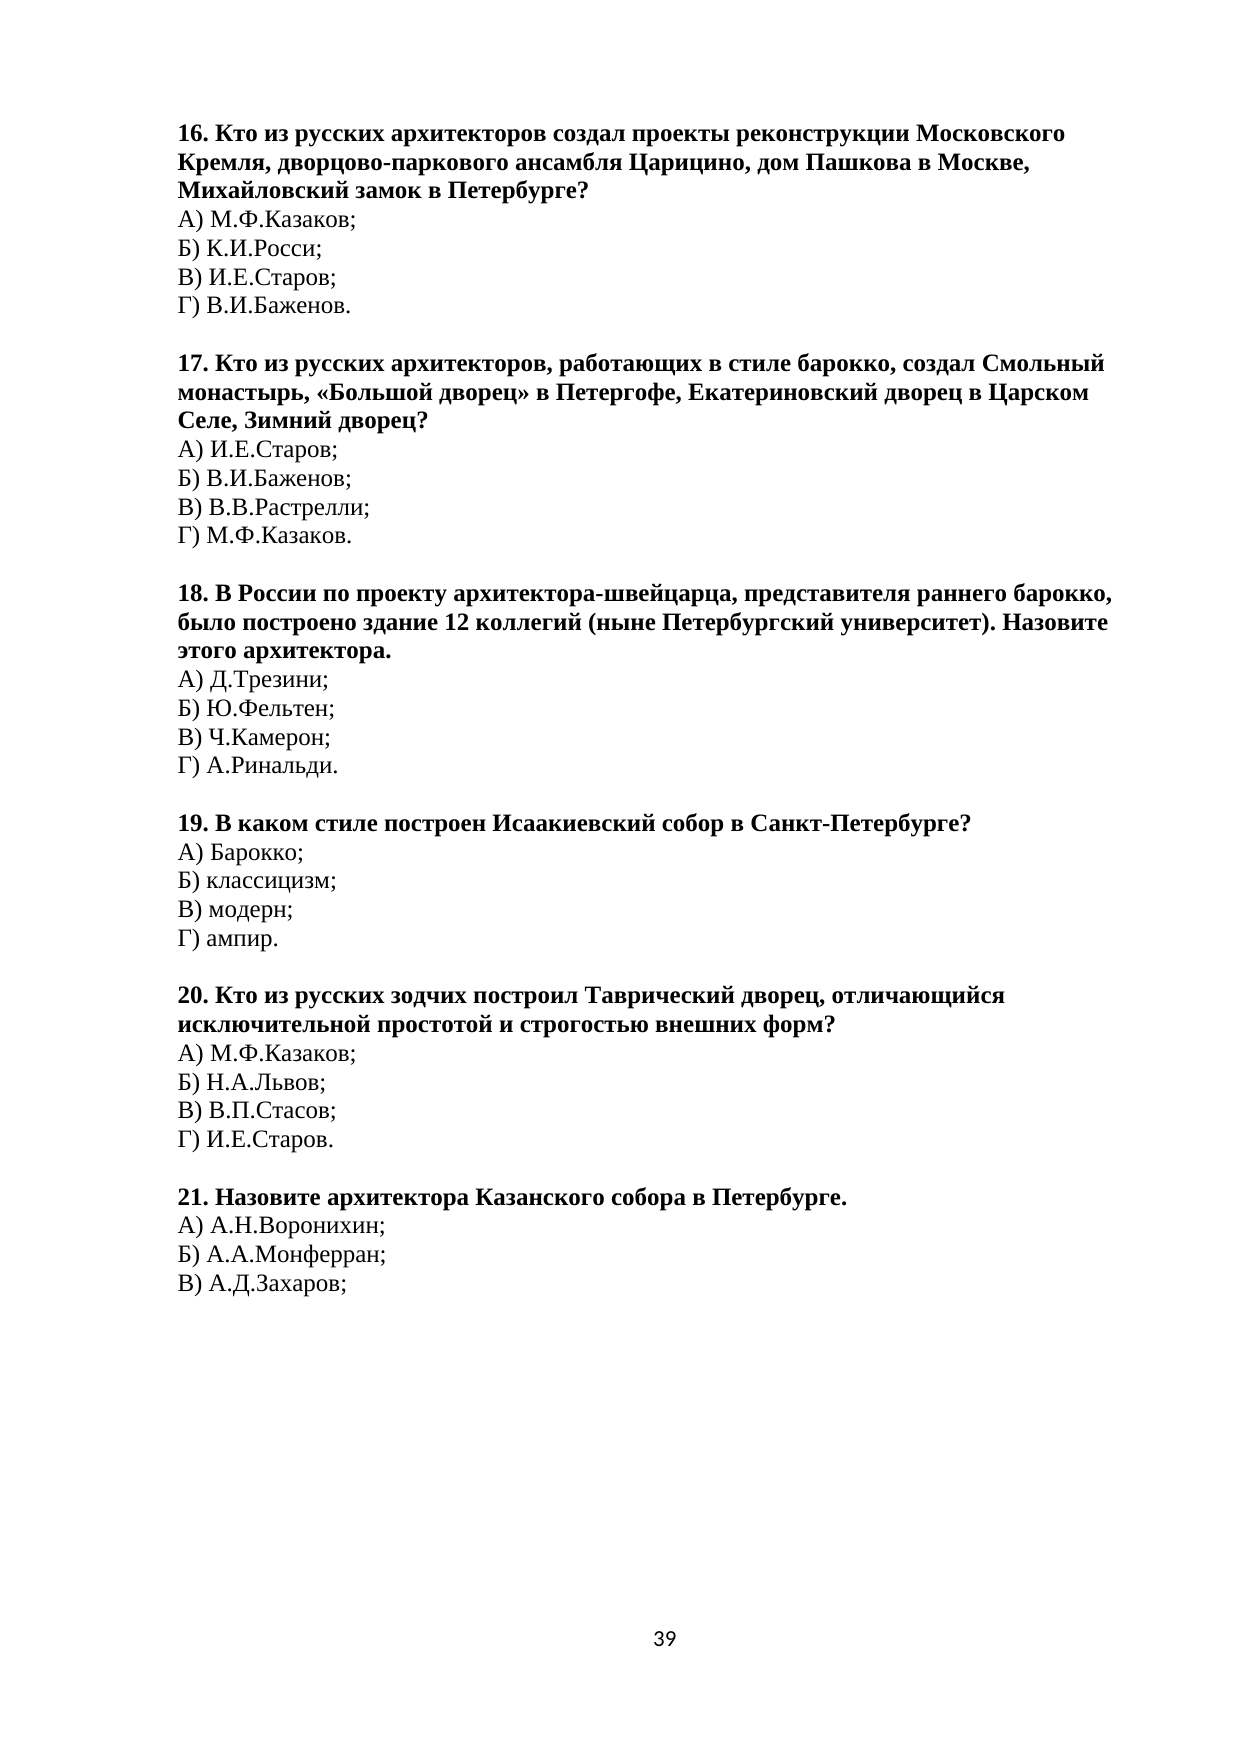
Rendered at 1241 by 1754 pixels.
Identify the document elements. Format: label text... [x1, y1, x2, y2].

text А) М.Ф.Казаков; [177, 204, 1152, 233]
text В) модерн; [177, 894, 1152, 923]
text А) Д.Трезини; [177, 664, 1152, 693]
text А) М.Ф.Казаков; [177, 1038, 1152, 1067]
text 18. В России по проекту архитектора-швейцарца, представителя раннего барокко, было построено здание 12 коллегий (ныне Петербургский университет). Назовите этого архитектора. [177, 578, 1152, 664]
text В) В.П.Стасов; [177, 1096, 1152, 1124]
text Б) В.И.Баженов; [177, 463, 1152, 492]
text 16. Кто из русских архитекторов создал проекты реконструкции Московского Кремля, дворцово-паркового ансамбля Царицино, дом Пашкова в Москве, Михайловский замок в Петербурге? [177, 118, 1152, 204]
text 19. В каком стиле построен Исаакиевский собор в Санкт-Петербурге? [177, 808, 1152, 837]
text А) А.Н.Воронихин; [177, 1211, 1152, 1239]
text Г) В.И.Баженов. [177, 291, 1152, 319]
text Б) классицизм; [177, 866, 1152, 894]
text Б) К.И.Росси; [177, 233, 1152, 262]
text Г) М.Ф.Казаков. [177, 521, 1152, 549]
text В) В.В.Растрелли; [177, 492, 1152, 521]
text Б) Ю.Фельтен; [177, 693, 1152, 722]
text 20. Кто из русских зодчих построил Таврический дворец, отличающийся исключительной простотой и строгостью внешних форм? [177, 981, 1152, 1038]
text А) И.Е.Старов; [177, 434, 1152, 463]
text В) Ч.Камерон; [177, 722, 1152, 751]
text Г) ампир. [177, 923, 1152, 952]
text Б) А.А.Монферран; [177, 1239, 1152, 1268]
text В) И.Е.Старов; [177, 262, 1152, 291]
text Г) И.Е.Старов. [177, 1124, 1152, 1153]
text 17. Кто из русских архитекторов, работающих в стиле барокко, создал Смольный монастырь, «Большой дворец» в Петергофе, Екатериновский дворец в Царском Селе, Зимний дворец? [177, 348, 1152, 434]
text 21. Назовите архитектора Казанского собора в Петербурге. [177, 1182, 1152, 1211]
text Г) А.Ринальди. [177, 751, 1152, 779]
text А) Барокко; [177, 837, 1152, 866]
text Б) Н.А.Львов; [177, 1067, 1152, 1096]
text В) А.Д.Захаров; [177, 1268, 1152, 1297]
